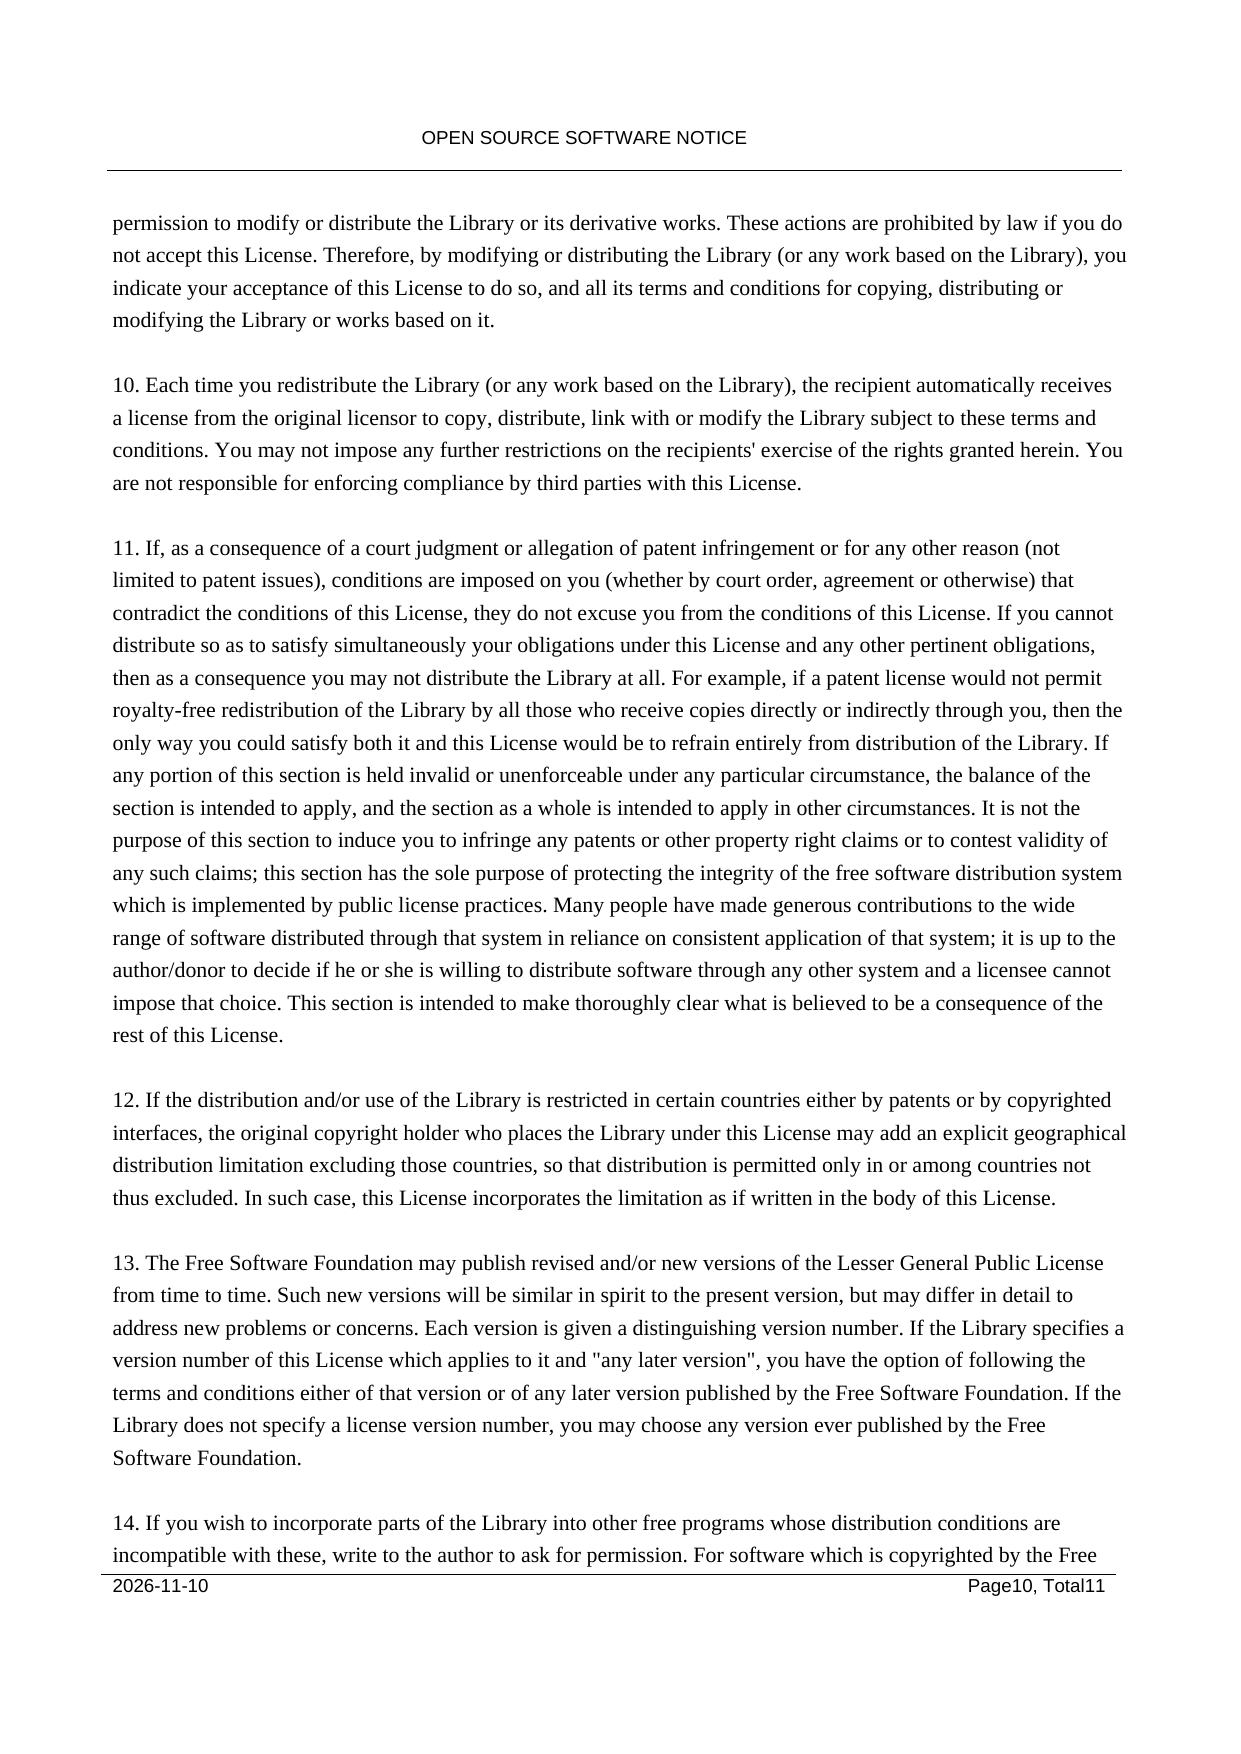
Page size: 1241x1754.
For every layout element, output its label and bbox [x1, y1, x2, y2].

text [112, 206, 1128, 1571]
